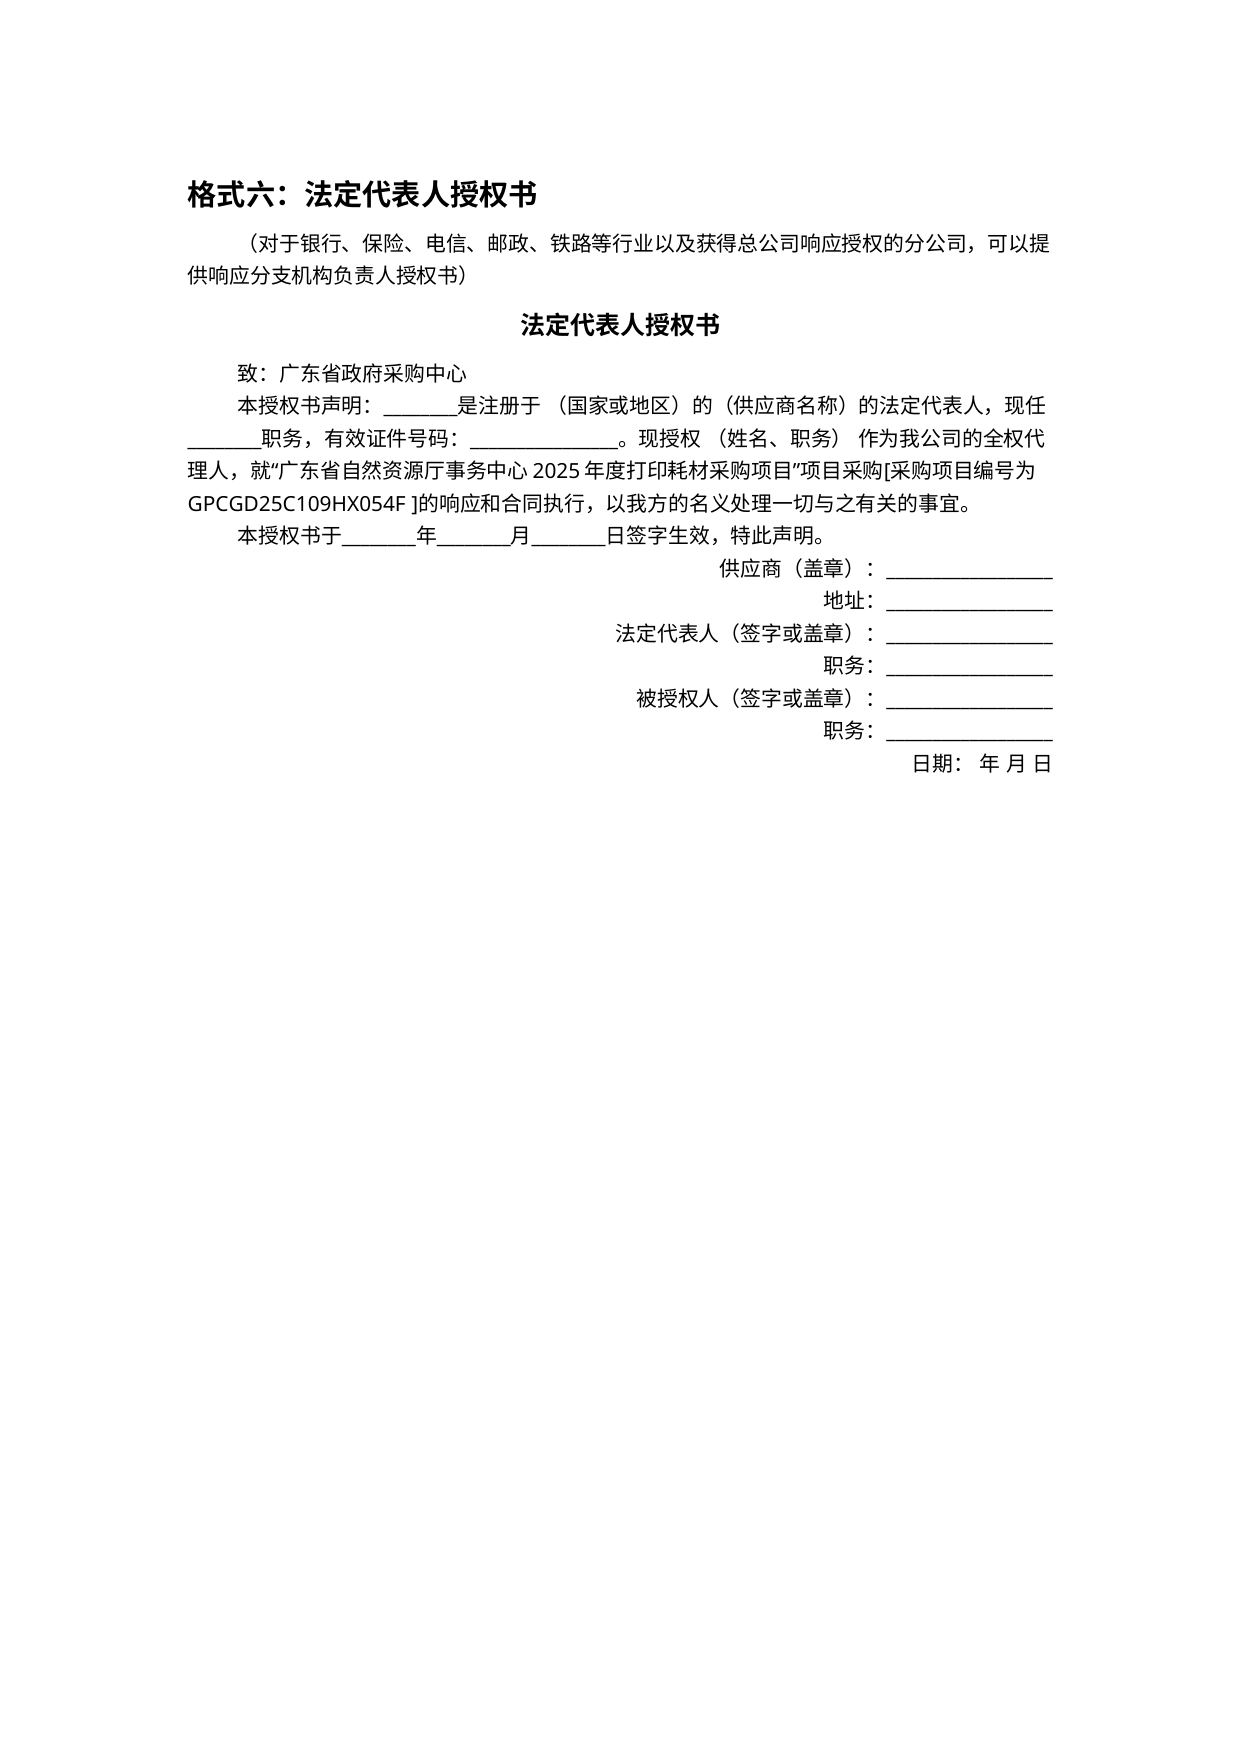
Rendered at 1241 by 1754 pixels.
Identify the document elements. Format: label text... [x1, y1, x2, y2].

text 格式六：法定代表人授权书 [187, 162, 1053, 227]
text 法定代表人（签字或盖章）：__________________ [187, 617, 1053, 649]
text 地址：__________________ [187, 584, 1053, 617]
text 本授权书于________年________月________日签字生效，特此声明。 [187, 519, 1053, 552]
text 被授权人（签字或盖章）：__________________ [187, 682, 1053, 714]
text 法定代表人授权书 [187, 292, 1053, 357]
text 本授权书声明：________是注册于 （国家或地区）的（供应商名称）的法定代表人，现任________职务，有效证件号码：________________。现授权 （姓名、职务） 作为我公司的全权代理人，就“广东省自然资源厅事务中心2025年度打印耗材采购项目”项目采购[采购项目编号为GPCGD25C109HX054F ]的响应和合同执行，以我方的名义处理一切与之有关的事宜。 [187, 389, 1053, 519]
text 职务：__________________ [187, 649, 1053, 682]
text 日期： 年 月 日 [187, 747, 1053, 779]
text 致：广东省政府采购中心 [187, 357, 1053, 389]
text 供应商（盖章）：__________________ [187, 552, 1053, 584]
text （对于银行、保险、电信、邮政、铁路等行业以及获得总公司响应授权的分公司，可以提供响应分支机构负责人授权书） [187, 227, 1053, 292]
text 职务：__________________ [187, 714, 1053, 747]
